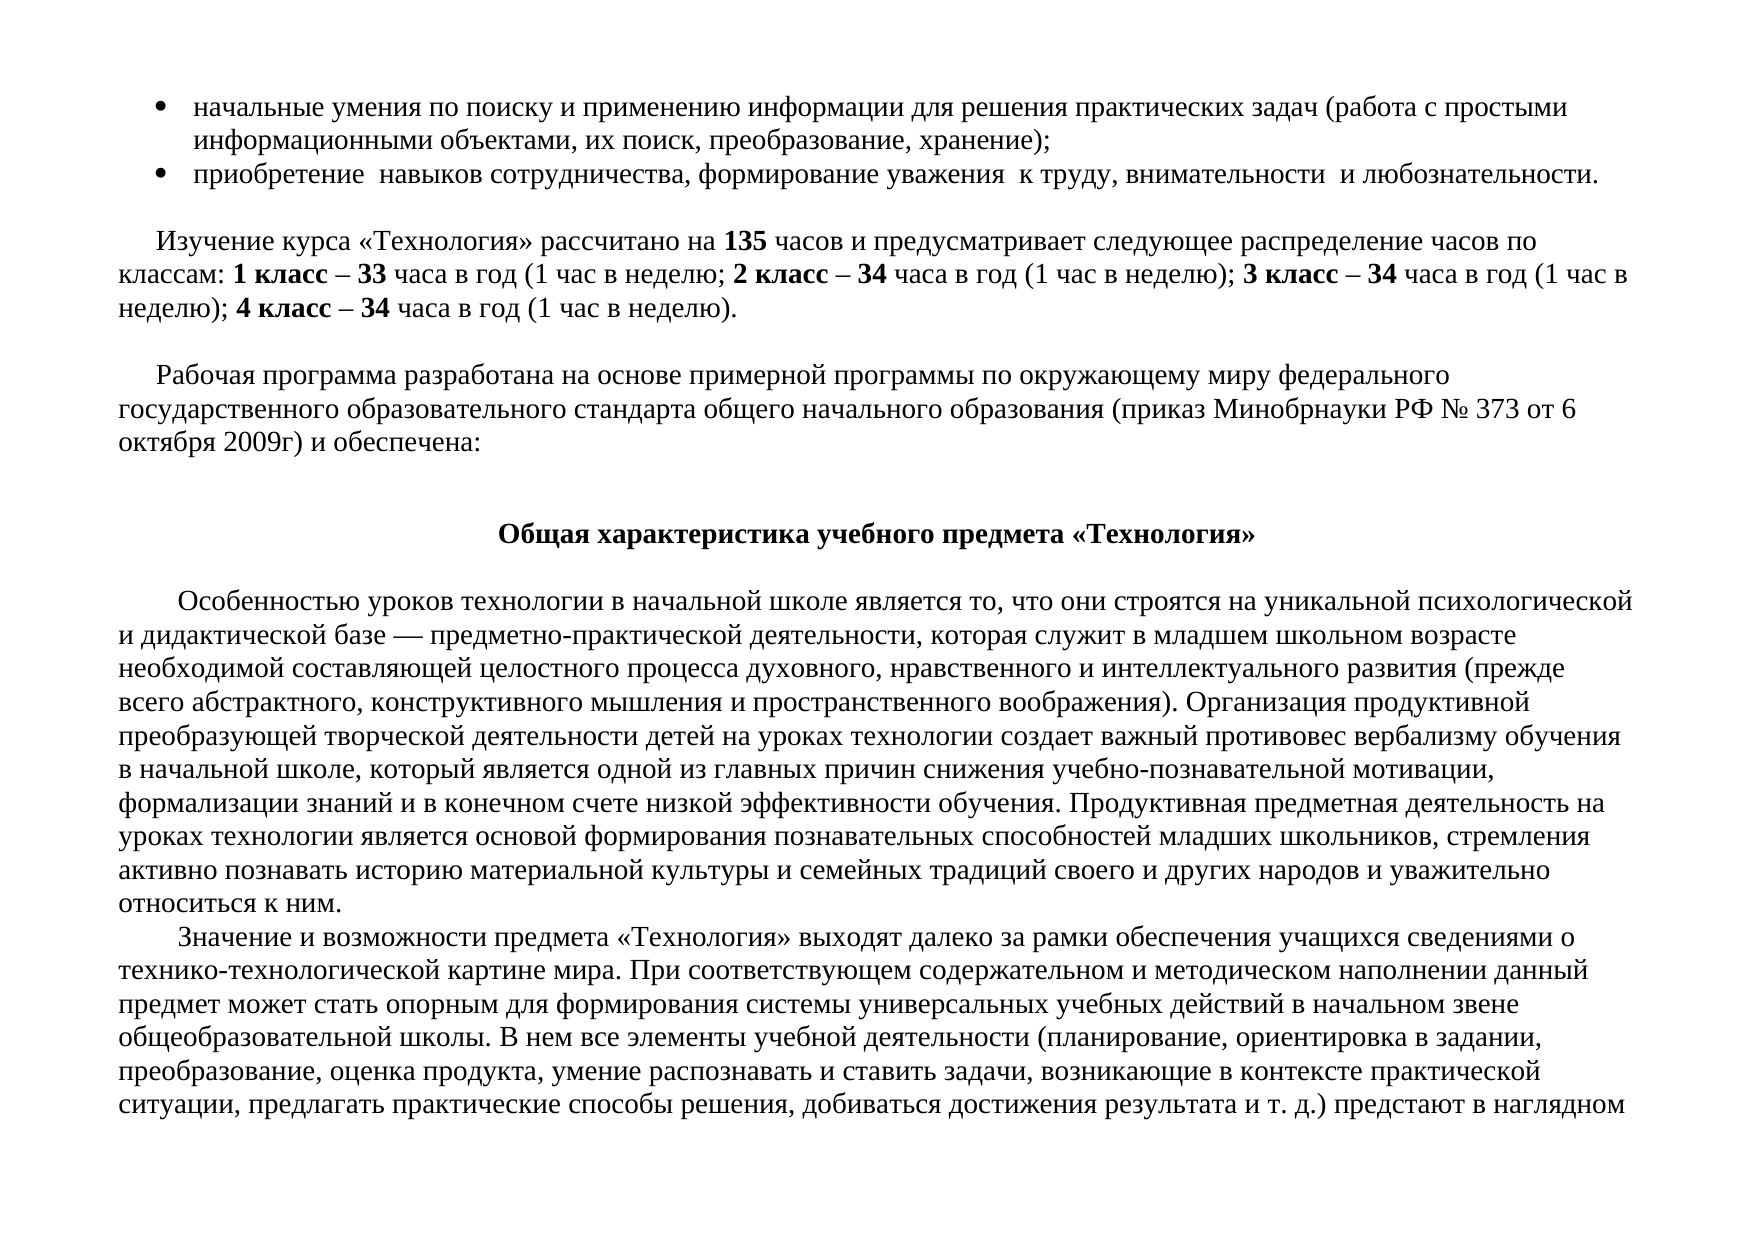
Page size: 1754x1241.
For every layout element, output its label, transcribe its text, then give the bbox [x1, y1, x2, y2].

text Изучение курса «Технология» рассчитано на 135 часов и предусматривает следующее распределение часов по классам: 1 класс – 33 часа в год (1 час в неделю; 2 класс – 34 часа в год (1 час в неделю); 3 класс – 34 часа в год (1 час в неделю); 4 класс – 34 часа в год (1 час в неделю). [118, 223, 1636, 324]
list Рабочая программа разработана на основе примерной программы по окружающему миру федерального государственного образовательного стандарта общего начального образования (приказ Минобрнауки РФ № 373 от 6 октября 2009г) и обеспечена: [118, 357, 1636, 458]
list начальные умения по поиску и применению информации для решения практических задач (работа с простыми информационными объектами, их поиск, преобразование, хранение); [156, 89, 1636, 156]
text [118, 919, 1636, 1120]
text Общая характеристика учебного предмета «Технология» [118, 516, 1636, 550]
list приобретение навыков сотрудничества, формирование уважения к труду, внимательности и любознательности. [156, 156, 1636, 189]
text Особенностью уроков технологии в начальной школе является то, что они строятся на уникальной психологической и дидактической базе — предметно-практической деятельности, которая служит в младшем школьном возрасте необходимой составляющей целостного процесса духовного, нравственного и интеллектуального развития (прежде всего абстрактного, конструктивного мышления и пространственного воображения). Организация продуктивной преобразующей творческой деятельности детей на уроках технологии создает важный противовес вербализму обучения в начальной школе, который является одной из главных причин снижения учебно-познавательной мотивации, формализации знаний и в конечном счете низкой эффективности обучения. Продуктивная предметная деятельность на уроках технологии является основой формирования познавательных способностей младших школьников, стремления активно познавать историю материальной культуры и семейных традиций своего и других народов и уважительно относиться к ним. [118, 583, 1636, 919]
